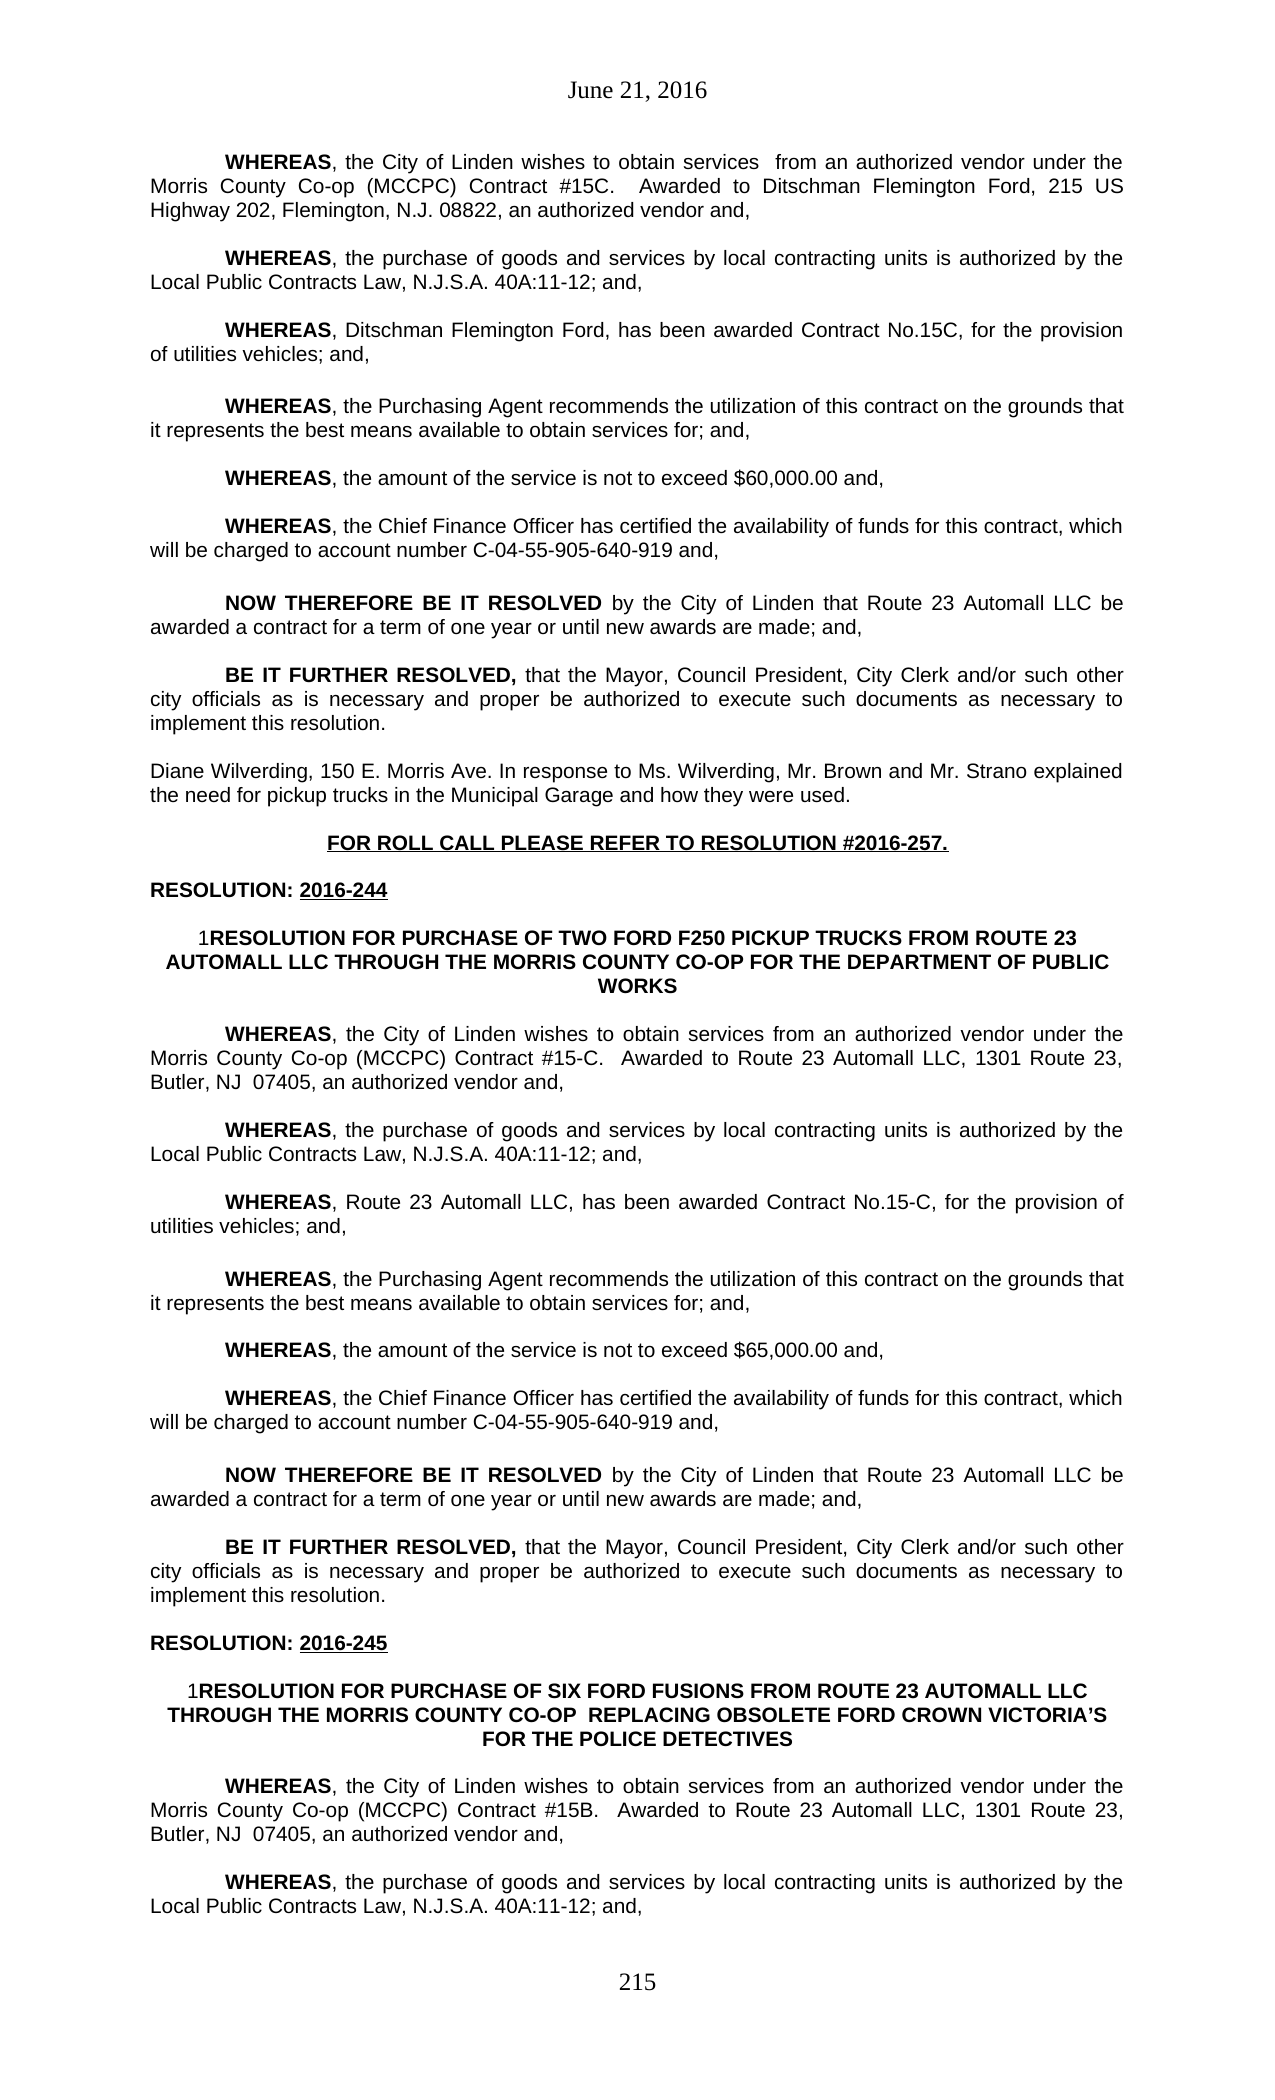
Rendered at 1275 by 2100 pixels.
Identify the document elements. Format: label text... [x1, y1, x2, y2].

text Diane Wilverding, 150 E. Morris Ave. In response to Ms. Wilverding, Mr. Brown and Mr. Strano explained the need for pickup trucks in the Municipal Garage and how they were used. [150, 758, 1125, 806]
text RESOLUTION FOR PURCHASE OF SIX FORD FUSIONS FROM ROUTE 23 AUTOMALL LLC THROUGH THE MORRIS COUNTY CO-OP REPLACING OBSOLETE FORD CROWN VICTORIA’S FOR THE POLICE DETECTIVES [150, 1678, 1125, 1750]
text WHEREAS, the amount of the service is not to exceed $65,000.00 and, [150, 1338, 1125, 1362]
text WHEREAS, the purchase of goods and services by local contracting units is authorized by the Local Public Contracts Law, N.J.S.A. 40A:11-12; and, [150, 1870, 1125, 1918]
text WHEREAS, the purchase of goods and services by local contracting units is authorized by the Local Public Contracts Law, N.J.S.A. 40A:11-12; and, [150, 1118, 1125, 1166]
text WHEREAS, Route 23 Automall LLC, has been awarded Contract No.15-C, for the provision of utilities vehicles; and, [150, 1190, 1125, 1238]
text WHEREAS, the purchase of goods and services by local contracting units is authorized by the Local Public Contracts Law, N.J.S.A. 40A:11-12; and, [150, 246, 1125, 294]
text RESOLUTION FOR PURCHASE OF TWO FORD F250 PICKUP TRUCKS FROM ROUTE 23 AUTOMALL LLC THROUGH THE MORRIS COUNTY CO-OP FOR THE DEPARTMENT OF PUBLIC WORKS [150, 926, 1125, 998]
text WHEREAS, the Purchasing Agent recommends the utilization of this contract on the grounds that it represents the best means available to obtain services for; and, [150, 1266, 1125, 1314]
text WHEREAS, the City of Linden wishes to obtain services from an authorized vendor under the Morris County Co-op (MCCPC) Contract #15-C. Awarded to Route 23 Automall LLC, 1301 Route 23, Butler, NJ 07405, an authorized vendor and, [150, 1022, 1125, 1094]
text FOR ROLL CALL PLEASE REFER TO RESOLUTION #2016-257. [150, 830, 1125, 854]
text WHEREAS, the City of Linden wishes to obtain services from an authorized vendor under the Morris County Co-op (MCCPC) Contract #15B. Awarded to Route 23 Automall LLC, 1301 Route 23, Butler, NJ 07405, an authorized vendor and, [150, 1774, 1125, 1846]
text WHEREAS, the Chief Finance Officer has certified the availability of funds for this contract, which will be charged to account number C-04-55-905-640-919 and, [150, 1386, 1125, 1434]
text WHEREAS, the amount of the service is not to exceed $60,000.00 and, [150, 466, 1125, 490]
text WHEREAS, Ditschman Flemington Ford, has been awarded Contract No.15C, for the provision of utilities vehicles; and, [150, 318, 1125, 366]
text WHEREAS, the Purchasing Agent recommends the utilization of this contract on the grounds that it represents the best means available to obtain services for; and, [150, 394, 1125, 442]
text WHEREAS, the Chief Finance Officer has certified the availability of funds for this contract, which will be charged to account number C-04-55-905-640-919 and, [150, 514, 1125, 562]
text WHEREAS, the City of Linden wishes to obtain services from an authorized vendor under the Morris County Co-op (MCCPC) Contract #15C. Awarded to Ditschman Flemington Ford, 215 US Highway 202, Flemington, N.J. 08822, an authorized vendor and, [150, 150, 1125, 222]
text RESOLUTION: 2016-244 [150, 878, 1125, 902]
text RESOLUTION: 2016-245 [150, 1631, 1125, 1654]
